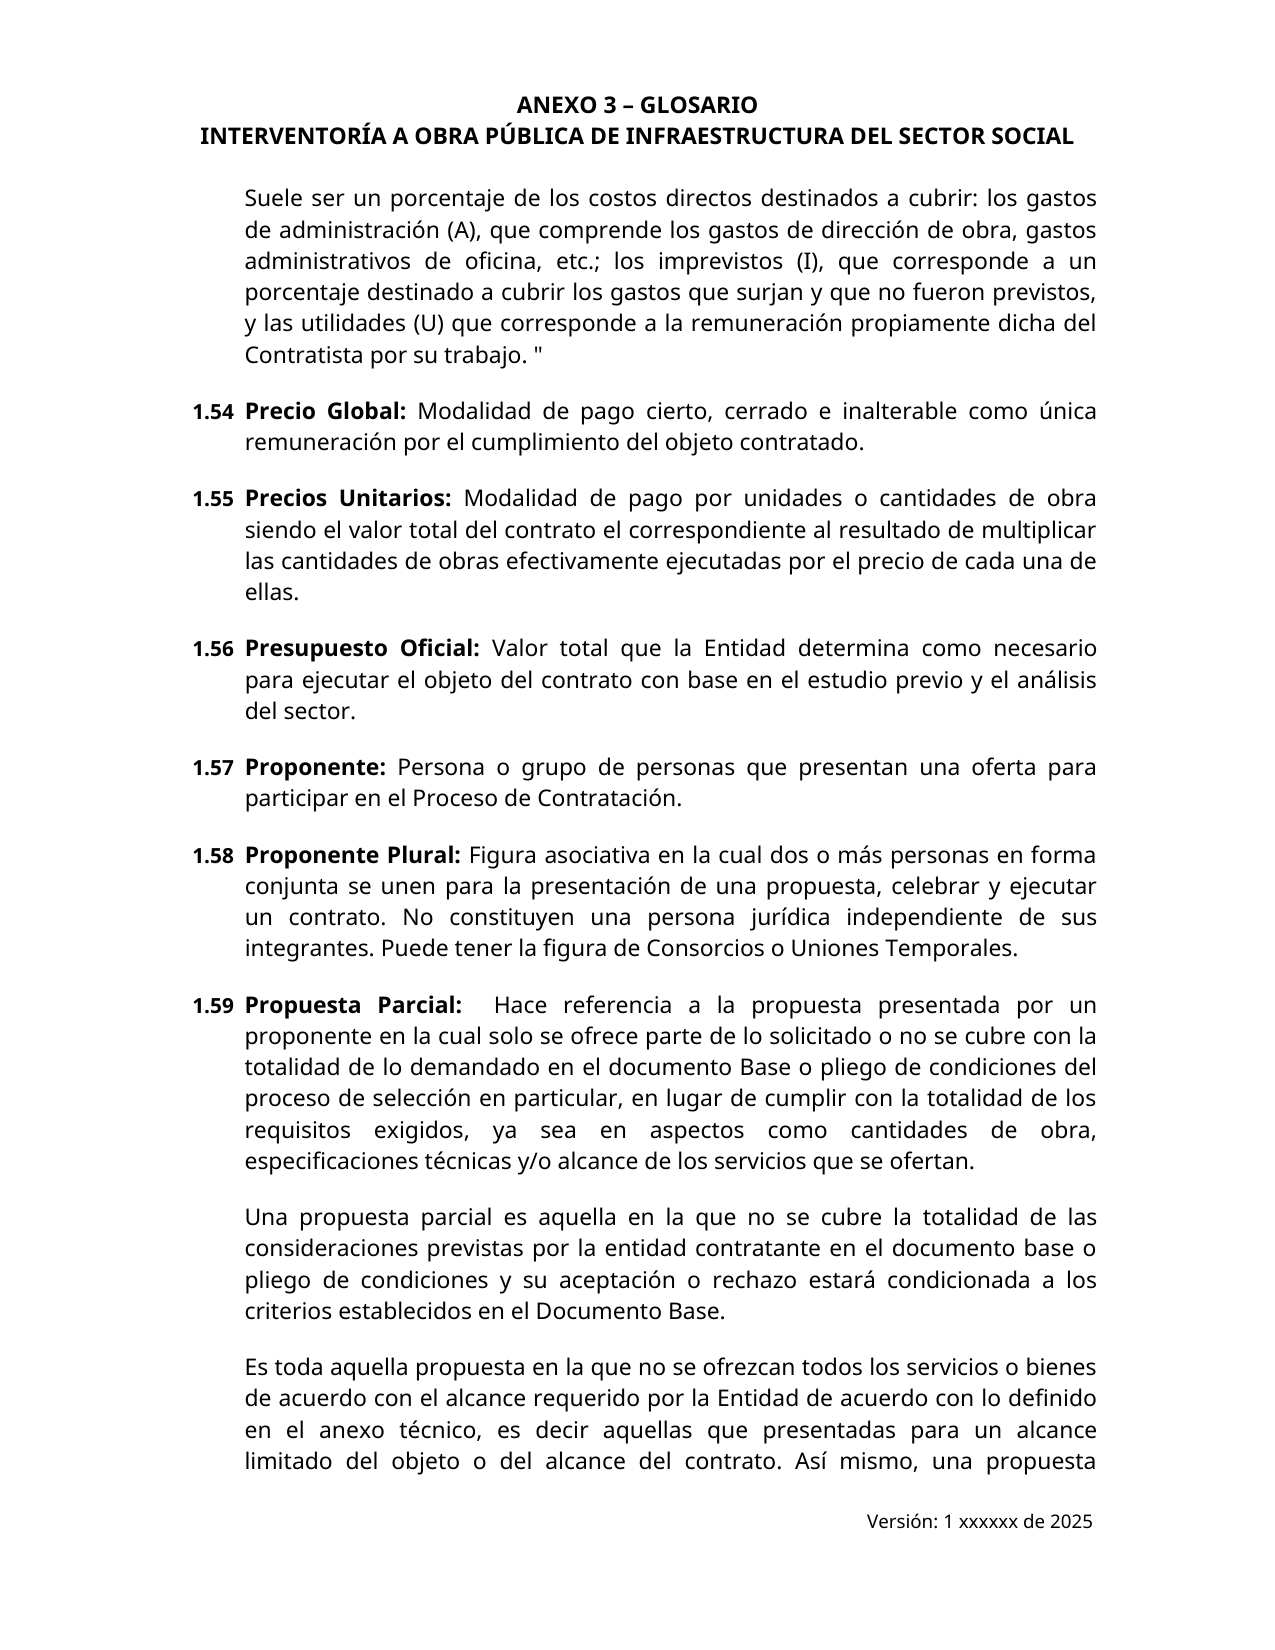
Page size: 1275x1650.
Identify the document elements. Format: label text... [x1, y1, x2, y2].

list Proponente Plural: Figura asociativa en la cual dos o más personas en forma conjunta se unen para la presentación de una propuesta, celebrar y ejecutar un contrato. No constituyen una persona jurídica independiente de sus integrantes. Puede tener la figura de Consorcios o Uniones Temporales. [192, 839, 1098, 964]
list Proponente: Persona o grupo de personas que presentan una oferta para participar en el Proceso de Contratación. [192, 751, 1098, 814]
list Propuesta Parcial: Hace referencia a la propuesta presentada por un proponente en la cual solo se ofrece parte de lo solicitado o no se cubre con la totalidad de lo demandado en el documento Base o pliego de condiciones del proceso de selección en particular, en lugar de cumplir con la totalidad de los requisitos exigidos, ya sea en aspectos como cantidades de obra, especificaciones técnicas y/o alcance de los servicios que se ofertan. [192, 989, 1098, 1176]
list Precio Global: Modalidad de pago cierto, cerrado e inalterable como única remuneración por el cumplimiento del objeto contratado. [192, 395, 1098, 457]
text Una propuesta parcial es aquella en la que no se cubre la totalidad de las consideraciones previstas por la entidad contratante en el documento base o pliego de condiciones y su aceptación o rechazo estará condicionada a los criterios establecidos en el Documento Base. [244, 1201, 1098, 1326]
text Suele ser un porcentaje de los costos directos destinados a cubrir: los gastos de administración (A), que comprende los gastos de dirección de obra, gastos administrativos de oficina, etc.; los imprevistos (I), que corresponde a un porcentaje destinado a cubrir los gastos que surjan y que no fueron previstos, y las utilidades (U) que corresponde a la remuneración propiamente dicha del Contratista por su trabajo. " [244, 182, 1098, 370]
list Precios Unitarios: Modalidad de pago por unidades o cantidades de obra siendo el valor total del contrato el correspondiente al resultado de multiplicar las cantidades de obras efectivamente ejecutadas por el precio de cada una de ellas. [192, 482, 1098, 607]
list Presupuesto Oficial: Valor total que la Entidad determina como necesario para ejecutar el objeto del contrato con base en el estudio previo y el análisis del sector. [192, 632, 1098, 726]
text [244, 1351, 1098, 1476]
